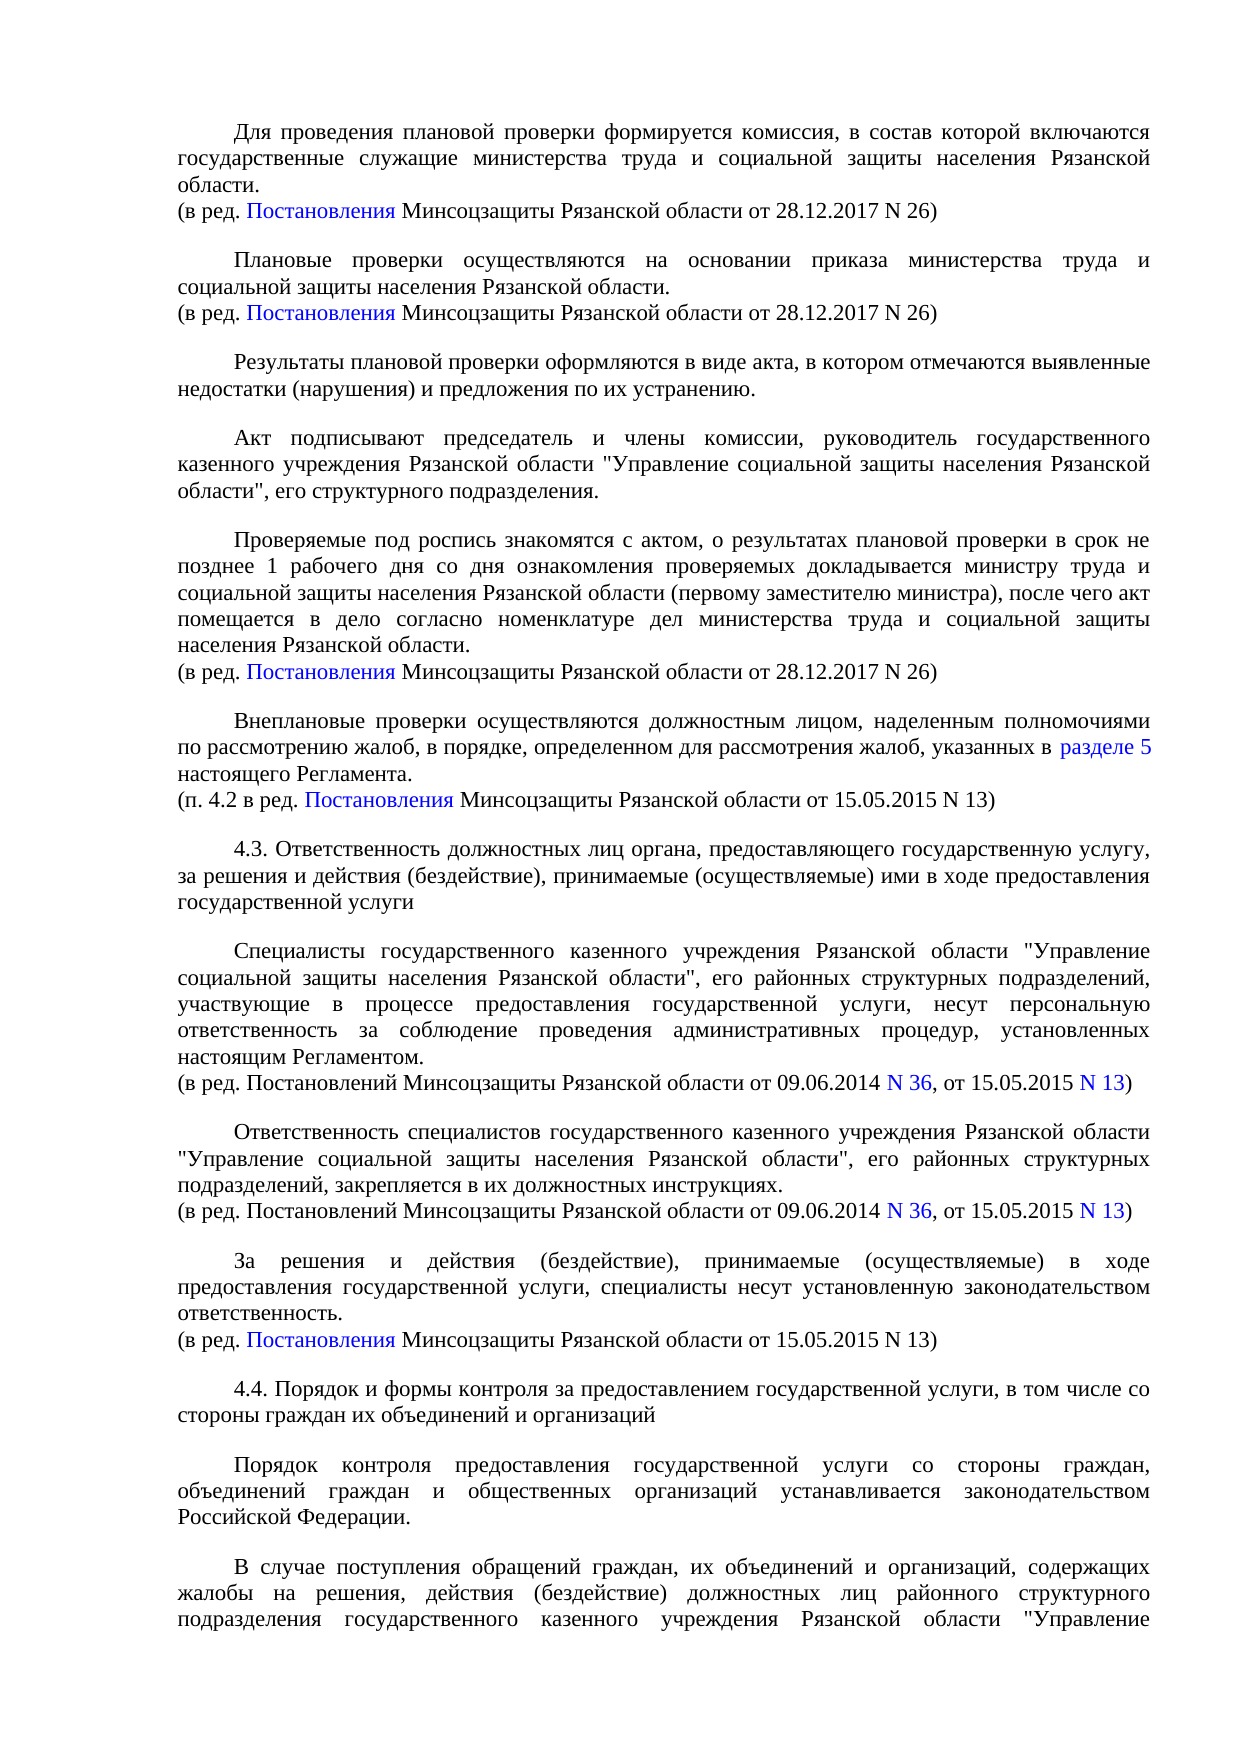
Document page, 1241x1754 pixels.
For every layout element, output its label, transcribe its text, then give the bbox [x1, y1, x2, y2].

text 4.4. Порядок и формы контроля за предоставлением государственной услуги, в том числе со стороны граждан их объединений и организаций [177, 1375, 1152, 1428]
text Ответственность специалистов государственного казенного учреждения Рязанской области "Управление социальной защиты населения Рязанской области", его районных структурных подразделений, закрепляется в их должностных инструкциях. [177, 1118, 1152, 1197]
text (в ред. Постановления Минсоцзащиты Рязанской области от 28.12.2017 N 26) [177, 299, 1152, 326]
text (п. 4.2 в ред. Постановления Минсоцзащиты Рязанской области от 15.05.2015 N 13) [177, 786, 1152, 812]
text Для проведения плановой проверки формируется комиссия, в состав которой включаются государственные служащие министерства труда и социальной защиты населения Рязанской области. [177, 118, 1152, 197]
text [177, 1553, 1152, 1632]
text (в ред. Постановления Минсоцзащиты Рязанской области от 28.12.2017 N 26) [177, 197, 1152, 223]
text (в ред. Постановления Минсоцзащиты Рязанской области от 15.05.2015 N 13) [177, 1326, 1152, 1352]
text Плановые проверки осуществляются на основании приказа министерства труда и социальной защиты населения Рязанской области. [177, 246, 1152, 299]
text Результаты плановой проверки оформляются в виде акта, в котором отмечаются выявленные недостатки (нарушения) и предложения по их устранению. [177, 348, 1152, 401]
text Порядок контроля предоставления государственной услуги со стороны граждан, объединений граждан и общественных организаций устанавливается законодательством Российской Федерации. [177, 1451, 1152, 1530]
text (в ред. Постановлений Минсоцзащиты Рязанской области от 09.06.2014 N 36, от 15.05.2015 N 13) [177, 1197, 1152, 1224]
text 4.3. Ответственность должностных лиц органа, предоставляющего государственную услугу, за решения и действия (бездействие), принимаемые (осуществляемые) ими в ходе предоставления государственной услуги [177, 835, 1152, 914]
text (в ред. Постановления Минсоцзащиты Рязанской области от 28.12.2017 N 26) [177, 658, 1152, 684]
text Специалисты государственного казенного учреждения Рязанской области "Управление социальной защиты населения Рязанской области", его районных структурных подразделений, участвующие в процессе предоставления государственной услуги, несут персональную ответственность за соблюдение проведения административных процедур, установленных настоящим Регламентом. [177, 937, 1152, 1069]
text Акт подписывают председатель и члены комиссии, руководитель государственного казенного учреждения Рязанской области "Управление социальной защиты населения Рязанской области", его структурного подразделения. [177, 424, 1152, 503]
text Внеплановые проверки осуществляются должностным лицом, наделенным полномочиями по рассмотрению жалоб, в порядке, определенном для рассмотрения жалоб, указанных в разделе 5 настоящего Регламента. [177, 707, 1152, 786]
text За решения и действия (бездействие), принимаемые (осуществляемые) в ходе предоставления государственной услуги, специалисты несут установленную законодательством ответственность. [177, 1247, 1152, 1326]
text (в ред. Постановлений Минсоцзащиты Рязанской области от 09.06.2014 N 36, от 15.05.2015 N 13) [177, 1069, 1152, 1096]
text Проверяемые под роспись знакомятся с актом, о результатах плановой проверки в срок не позднее 1 рабочего дня со дня ознакомления проверяемых докладывается министру труда и социальной защиты населения Рязанской области (первому заместителю министра), после чего акт помещается в дело согласно номенклатуре дел министерства труда и социальной защиты населения Рязанской области. [177, 526, 1152, 658]
